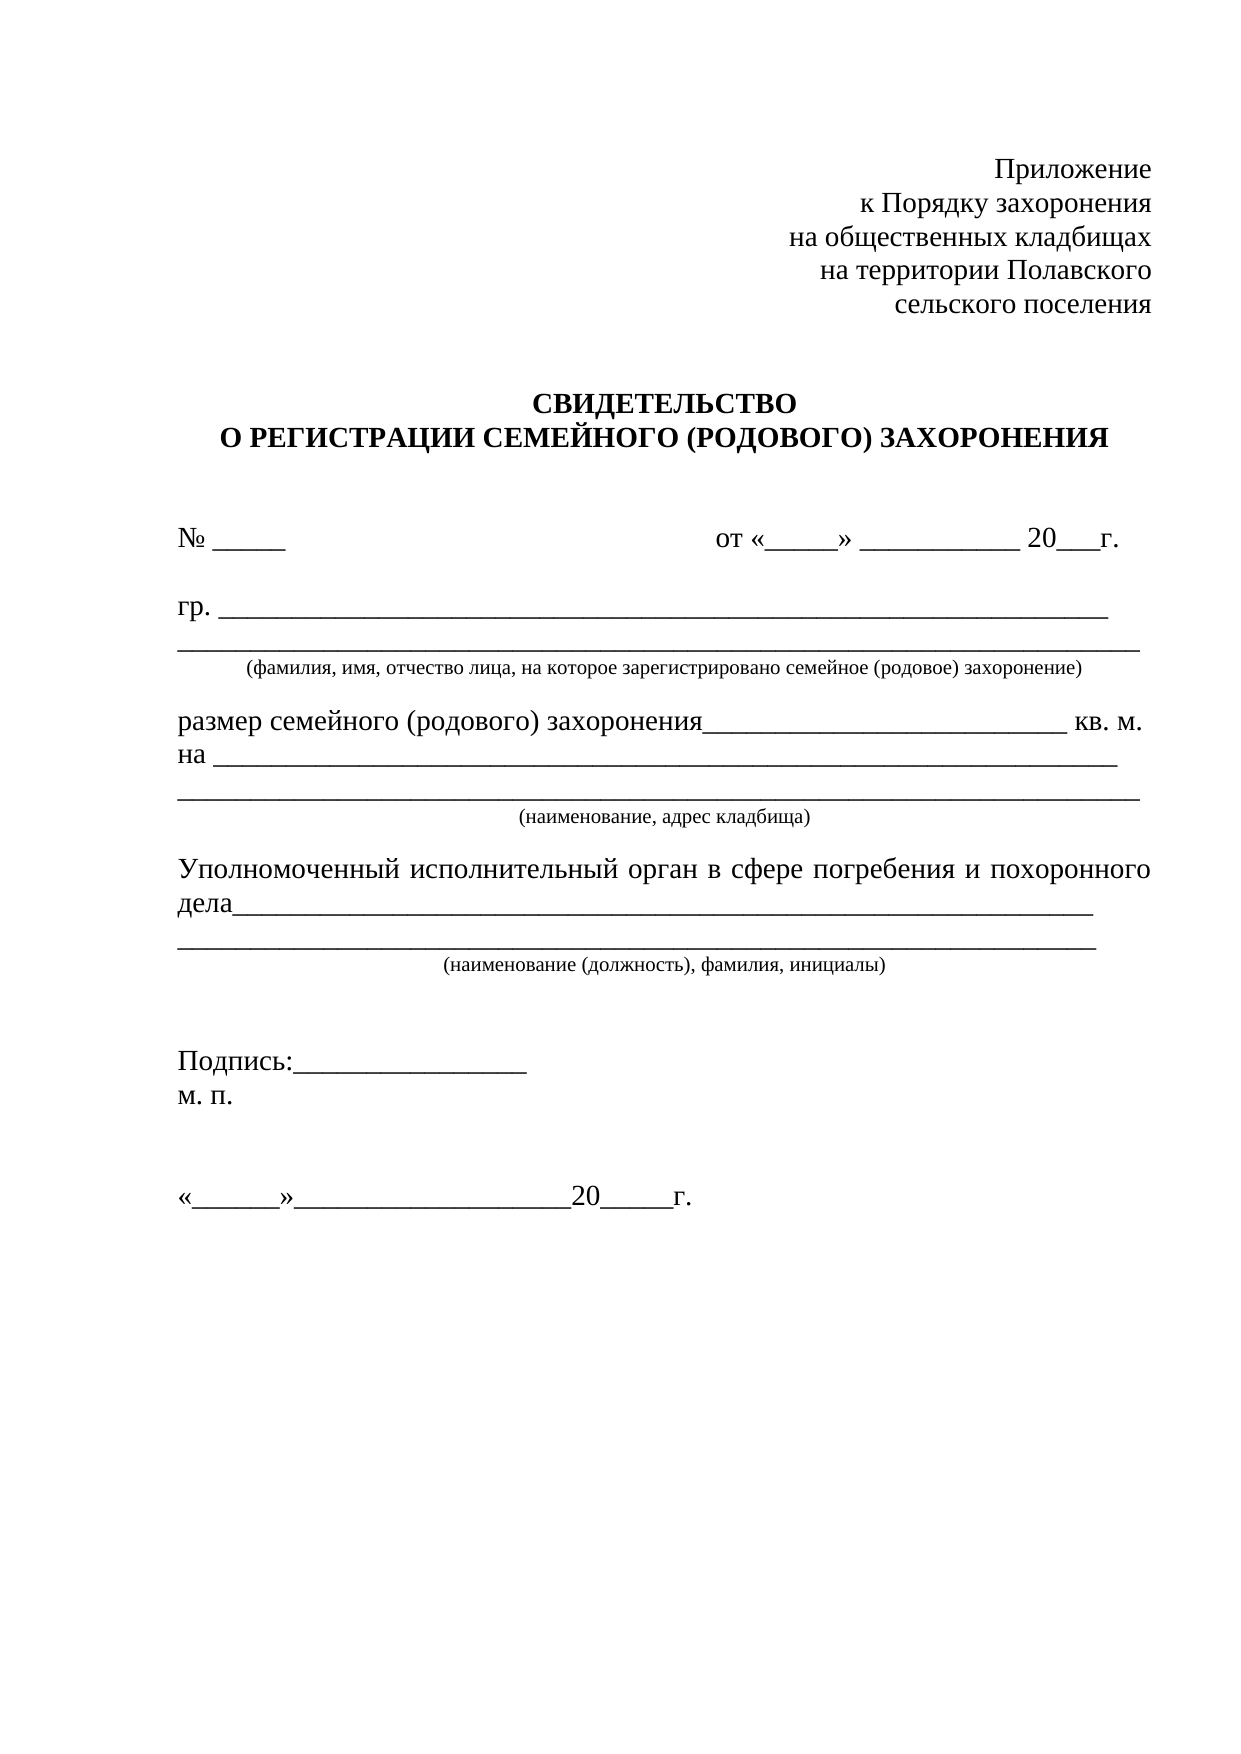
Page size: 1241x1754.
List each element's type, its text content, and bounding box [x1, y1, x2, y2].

text гр. _____________________________________________________________ [177, 588, 1152, 621]
text О РЕГИСТРАЦИИ СЕМЕЙНОГО (РОДОВОГО) ЗАХОРОНЕНИЯ [177, 420, 1152, 453]
text на ______________________________________________________________ [177, 736, 1152, 770]
text (фамилия, имя, отчество лица, на которое зарегистрировано семейное (родовое) захоронение) [177, 655, 1152, 679]
text (наименование (должность), фамилия, инициалы) [177, 952, 1152, 976]
text на территории Полавского [177, 252, 1152, 286]
text к Порядку захоронения [177, 185, 1152, 219]
text __________________________________________________________________ [177, 770, 1152, 803]
text на общественных кладбищах [177, 219, 1152, 252]
text _______________________________________________________________ [177, 919, 1152, 952]
text сельского поселения [177, 286, 1152, 319]
text м. п. [177, 1077, 1152, 1111]
text размер семейного (родового) захоронения_________________________ кв. м. [177, 703, 1152, 736]
text № _____ от «_____» ___________ 20___г. [177, 521, 1152, 554]
text СВИДЕТЕЛЬСТВО [177, 386, 1152, 420]
text __________________________________________________________________ [177, 621, 1152, 655]
text (наименование, адрес кладбища) [177, 803, 1152, 828]
text «______»___________________20_____г. [177, 1178, 1152, 1211]
text Подпись:________________ [177, 1043, 1152, 1077]
text Уполномоченный исполнительный орган в сфере погребения и похоронного дела___________________________________________________________ [177, 852, 1152, 919]
text Приложение [177, 152, 1152, 185]
